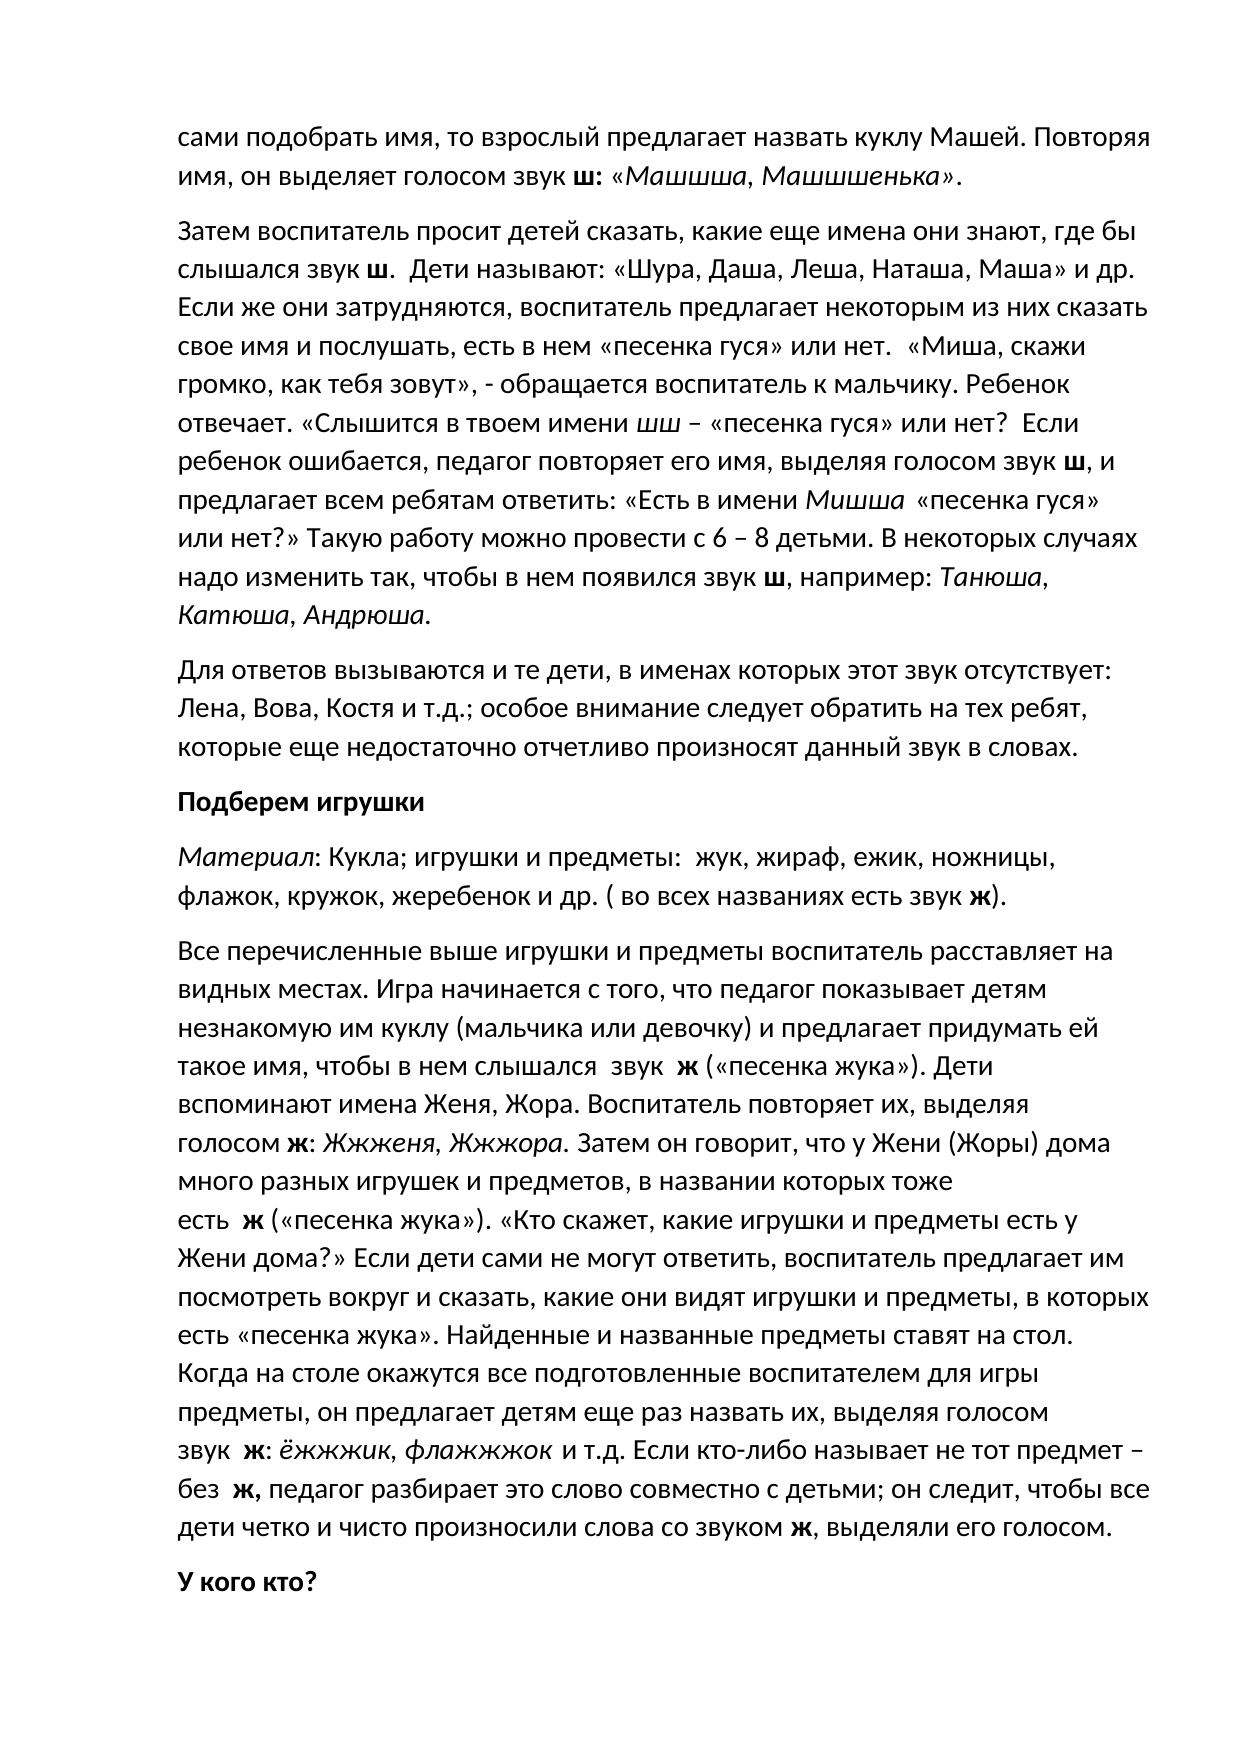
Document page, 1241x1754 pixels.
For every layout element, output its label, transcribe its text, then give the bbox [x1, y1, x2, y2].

text Все перечисленные выше игрушки и предметы воспитатель расставляет на видных местах. Игра начинается с того, что педагог показывает детям незнакомую им куклу (мальчика или девочку) и предлагает придумать ей такое имя, чтобы в нем слышался звук ж («песенка жука»). Дети вспоминают имена Женя, Жора. Воспитатель повторяет их, выделяя голосом ж: Жжженя, Жжжора. Затем он говорит, что у Жени (Жоры) дома много разных игрушек и предметов, в названии которых тоже есть ж («песенка жука»). «Кто скажет, какие игрушки и предметы есть у Жени дома?» Если дети сами не могут ответить, воспитатель предлагает им посмотреть вокруг и сказать, какие они видят игрушки и предметы, в которых есть «песенка жука». Найденные и названные предметы ставят на стол. Когда на столе окажутся все подготовленные воспитателем для игры предметы, он предлагает детям еще раз назвать их, выделяя голосом звук ж: ёжжжик, флажжжок и т.д. Если кто-либо называет не тот предмет – без ж, педагог разбирает это слово совместно с детьми; он следит, чтобы все дети четко и чисто произносили слова со звуком ж, выделяли его голосом. [177, 932, 1152, 1544]
text У кого кто? [177, 1563, 1152, 1599]
text Для ответов вызываются и те дети, в именах которых этот звук отсутствует: Лена, Вова, Костя и т.д.; особое внимание следует обратить на тех ребят, которые еще недостаточно отчетливо произносят данный звук в словах. [177, 651, 1152, 764]
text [177, 118, 1152, 192]
text Материал: Кукла; игрушки и предметы: жук, жираф, ежик, ножницы, флажок, кружок, жеребенок и др. ( во всех названиях есть звук ж). [177, 838, 1152, 912]
text Подберем игрушки [177, 783, 1152, 819]
text Затем воспитатель просит детей сказать, какие еще имена они знают, где бы слышался звук ш. Дети называют: «Шура, Даша, Леша, Наташа, Маша» и др. Если же они затрудняются, воспитатель предлагает некоторым из них сказать свое имя и послушать, есть в нем «песенка гуся» или нет. «Миша, скажи громко, как тебя зовут», - обращается воспитатель к мальчику. Ребенок отвечает. «Слышится в твоем имени шш – «песенка гуся» или нет? Если ребенок ошибается, педагог повторяет его имя, выделяя голосом звук ш, и предлагает всем ребятам ответить: «Есть в имени Мишша «песенка гуся» или нет?» Такую работу можно провести с 6 – 8 детьми. В некоторых случаях надо изменить так, чтобы в нем появился звук ш, например: Танюша, Катюша, Андрюша. [177, 212, 1152, 632]
